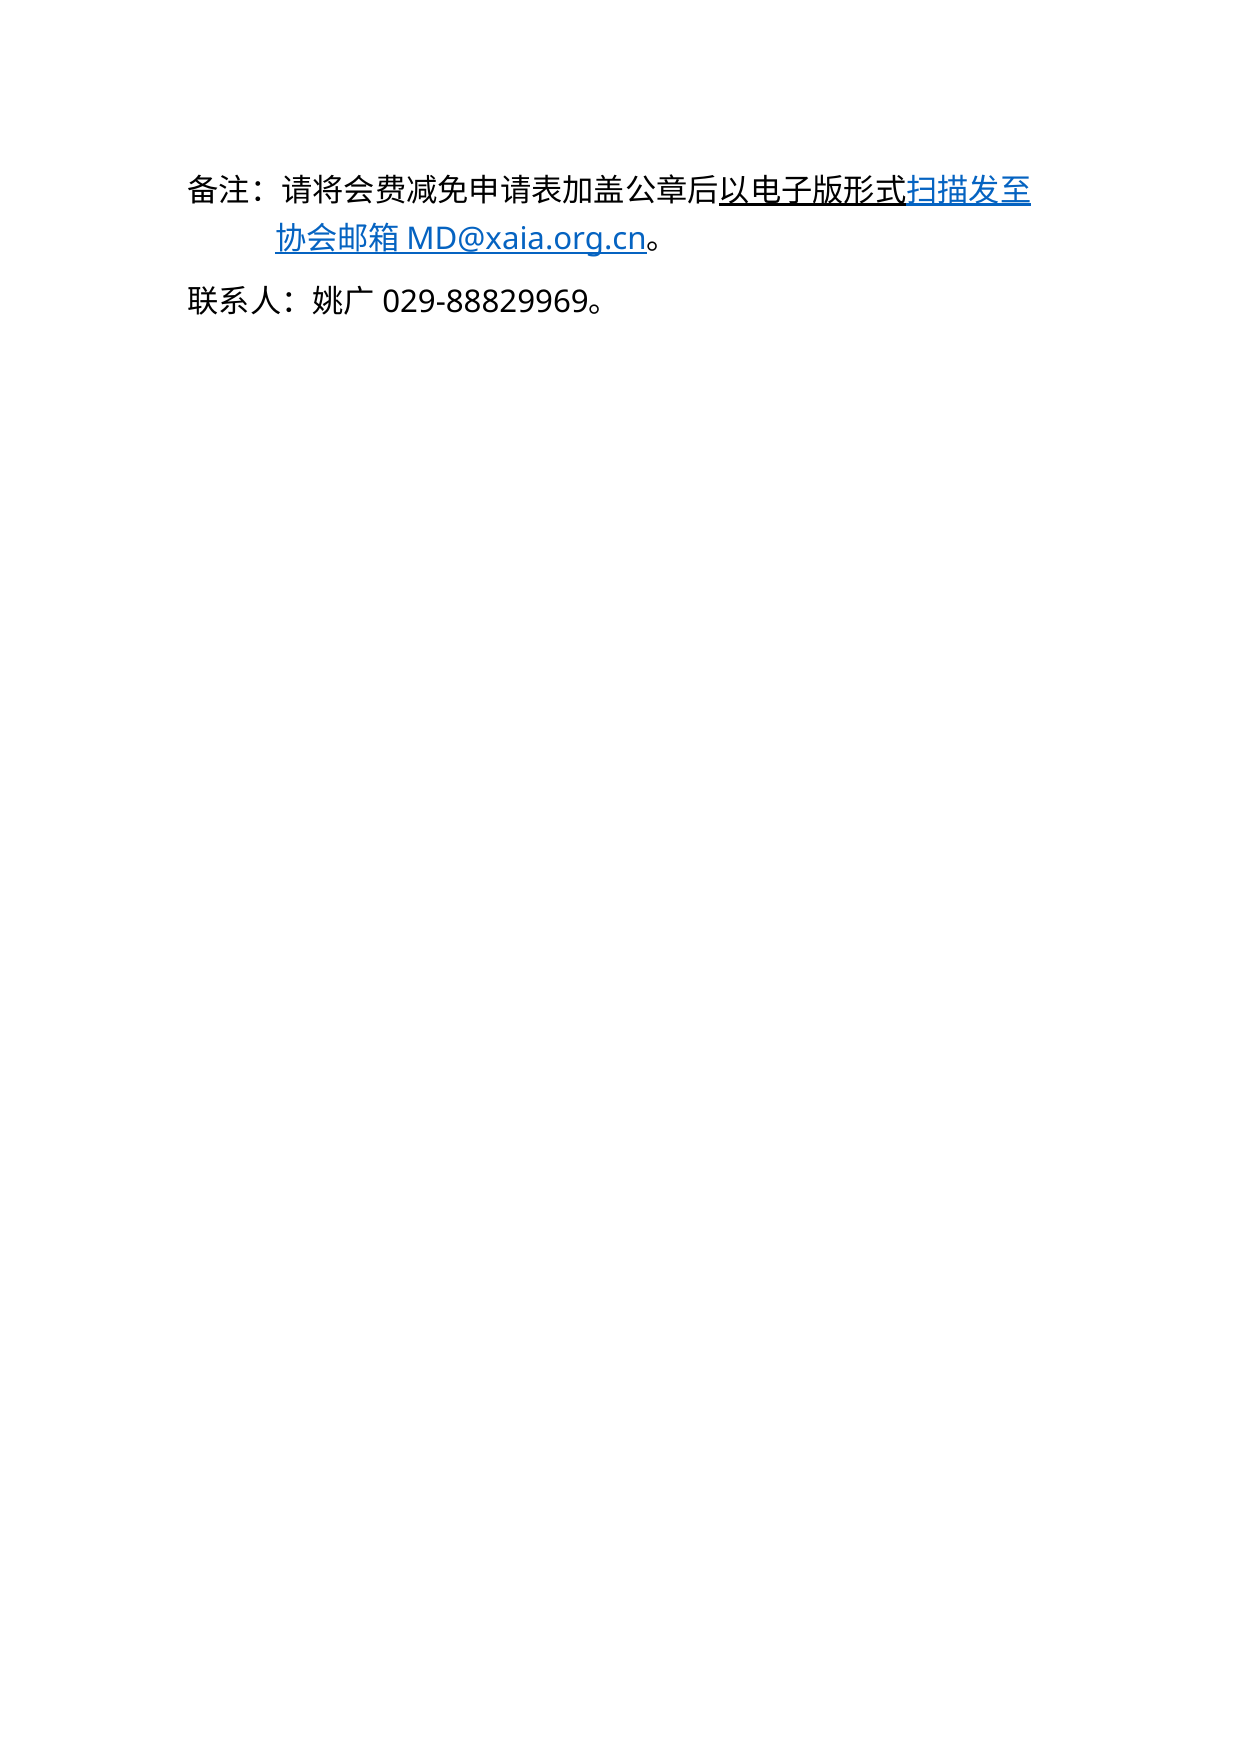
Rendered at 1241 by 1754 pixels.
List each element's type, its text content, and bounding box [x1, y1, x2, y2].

text 联系人：姚广 029-88829969。 [187, 276, 1052, 321]
text 备注：请将会费减免申请表加盖公章后以电子版形式扫描发至协会邮箱MD@xaia.org.cn。 [187, 165, 1052, 259]
